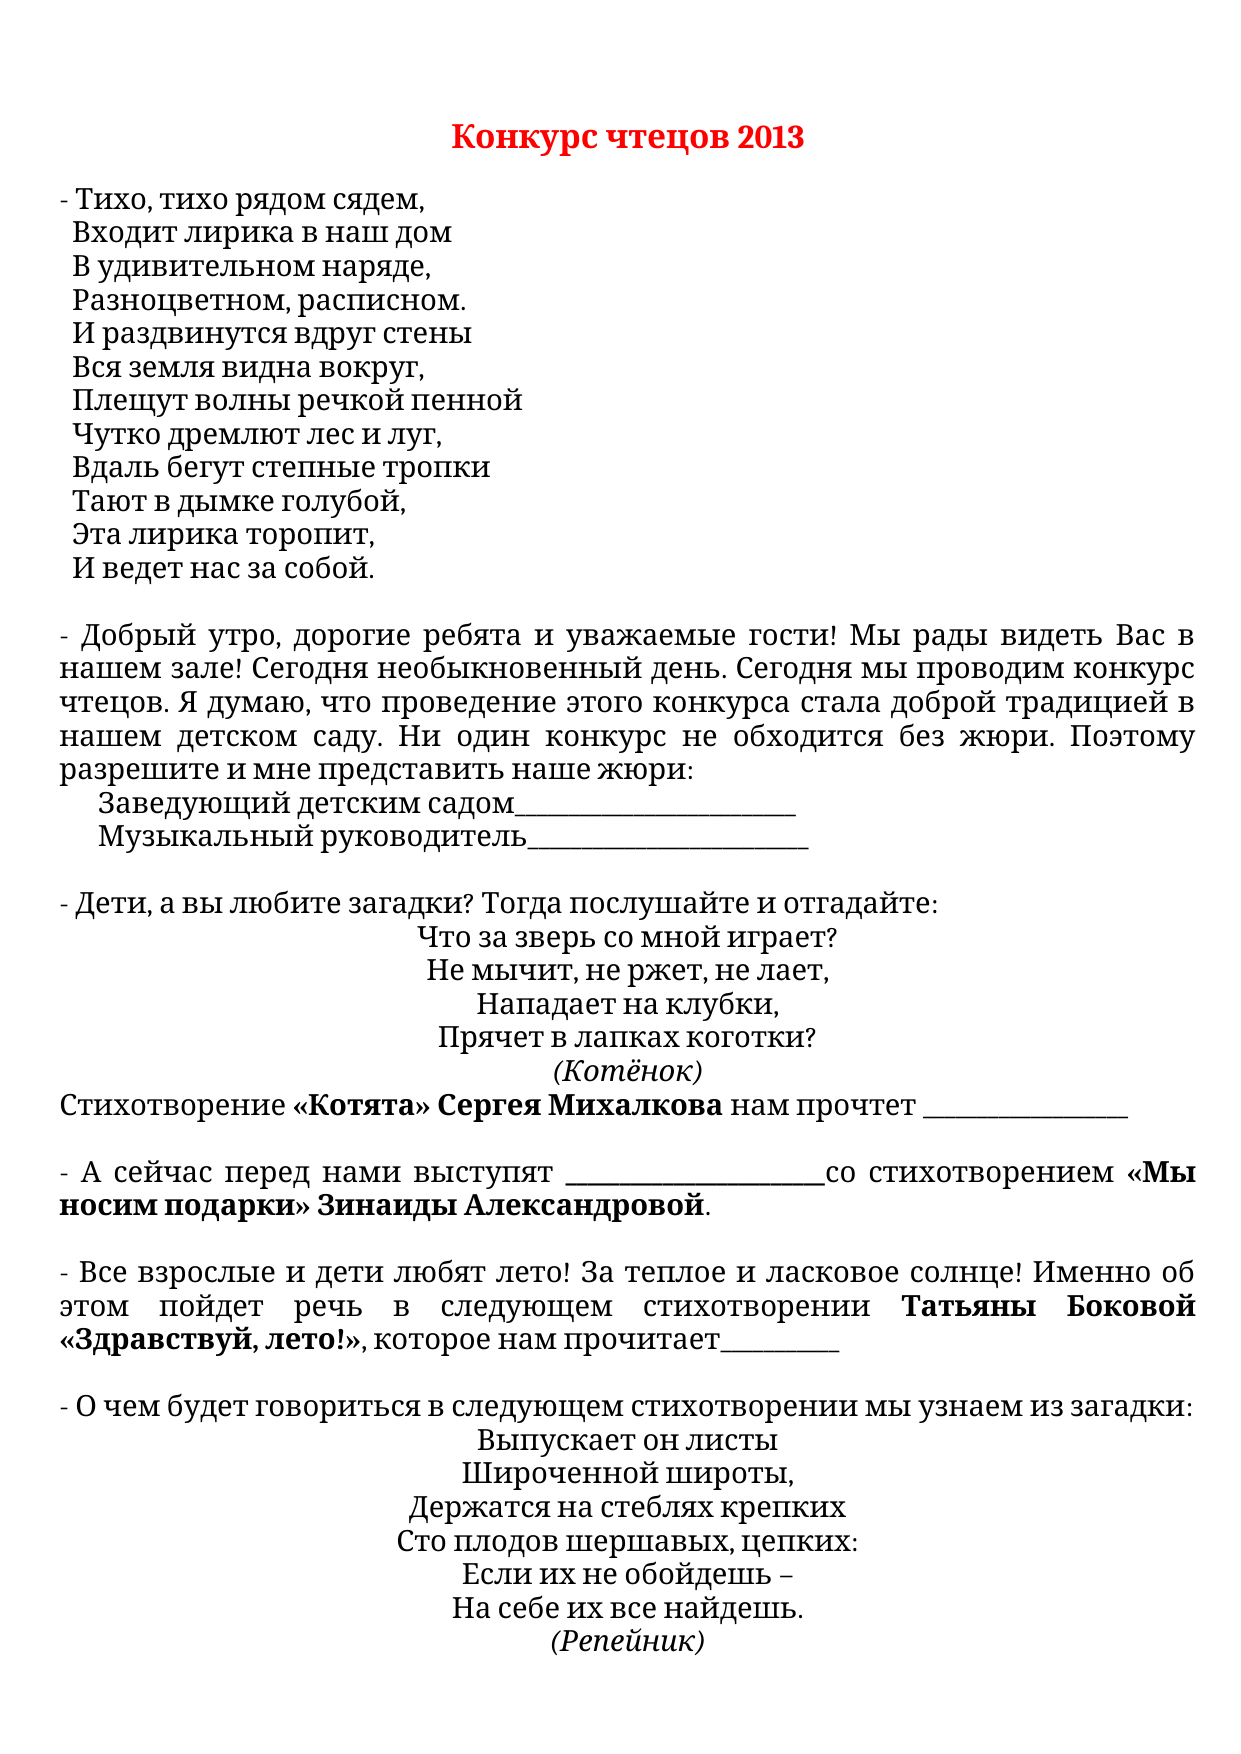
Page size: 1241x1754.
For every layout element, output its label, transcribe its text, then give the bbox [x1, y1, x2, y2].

text - О чем будет говориться в следующем стихотворении мы узнаем из загадки: [59, 1391, 1196, 1424]
text Тают в дымке голубой, [59, 485, 1196, 518]
text (Котёнок) [59, 1055, 1196, 1089]
text Вдаль бегут степные тропки [59, 451, 1196, 485]
text Широченной широты, [59, 1458, 1196, 1491]
text Вся земля видна вокруг, [59, 351, 1196, 384]
text Выпускает он листы [59, 1424, 1196, 1458]
text Держатся на стеблях крепких [59, 1491, 1196, 1525]
text Если их не обойдешь – [59, 1558, 1196, 1592]
text Входит лирика в наш дом [59, 217, 1196, 250]
text Не мычит, не ржет, не лает, [59, 954, 1196, 988]
text Плещут волны речкой пенной [59, 384, 1196, 418]
text - Тихо, тихо рядом сядем, [59, 183, 1196, 217]
text - А сейчас перед нами выступят ________________________со стихотворением «Мы носим подарки» Зинаиды Александровой. [59, 1156, 1196, 1223]
text - Дети, а вы любите загадки? Тогда послушайте и отгадайте: [59, 887, 1196, 921]
text Стихотворение «Котята» Сергея Михалкова нам прочтет ___________________ [59, 1089, 1196, 1122]
text И ведет нас за собой. [59, 552, 1196, 586]
text (Репейник) [59, 1625, 1196, 1659]
text Разноцветном, расписном. [59, 284, 1196, 317]
text В удивительном наряде, [59, 250, 1196, 284]
text Сто плодов шершавых, цепких: [59, 1525, 1196, 1558]
text На себе их все найдешь. [59, 1592, 1196, 1625]
text Прячет в лапках коготки? [59, 1022, 1196, 1055]
text Музыкальный руководитель__________________________ [59, 820, 1196, 854]
text Заведующий детским садом__________________________ [59, 787, 1196, 820]
text - Все взрослые и дети любят лето! За теплое и ласковое солнце! Именно об этом пойдет речь в следующем стихотворении Татьяны Боковой «Здравствуй, лето!», которое нам прочитает___________ [59, 1256, 1196, 1357]
text - Добрый утро, дорогие ребята и уважаемые гости! Мы рады видеть Вас в нашем зале! Сегодня необыкновенный день. Сегодня мы проводим конкурс чтецов. Я думаю, что проведение этого конкурса стала доброй традицией в нашем детском саду. Ни один конкурс не обходится без жюри. Поэтому разрешите и мне представить наше жюри: [59, 619, 1196, 787]
text Конкурс чтецов 2013 [59, 118, 1196, 156]
text Нападает на клубки, [59, 988, 1196, 1022]
text И раздвинутся вдруг стены [59, 317, 1196, 351]
text Что за зверь со мной играет? [59, 921, 1196, 954]
text Чутко дремлют лес и луг, [59, 418, 1196, 451]
text Эта лирика торопит, [59, 518, 1196, 552]
